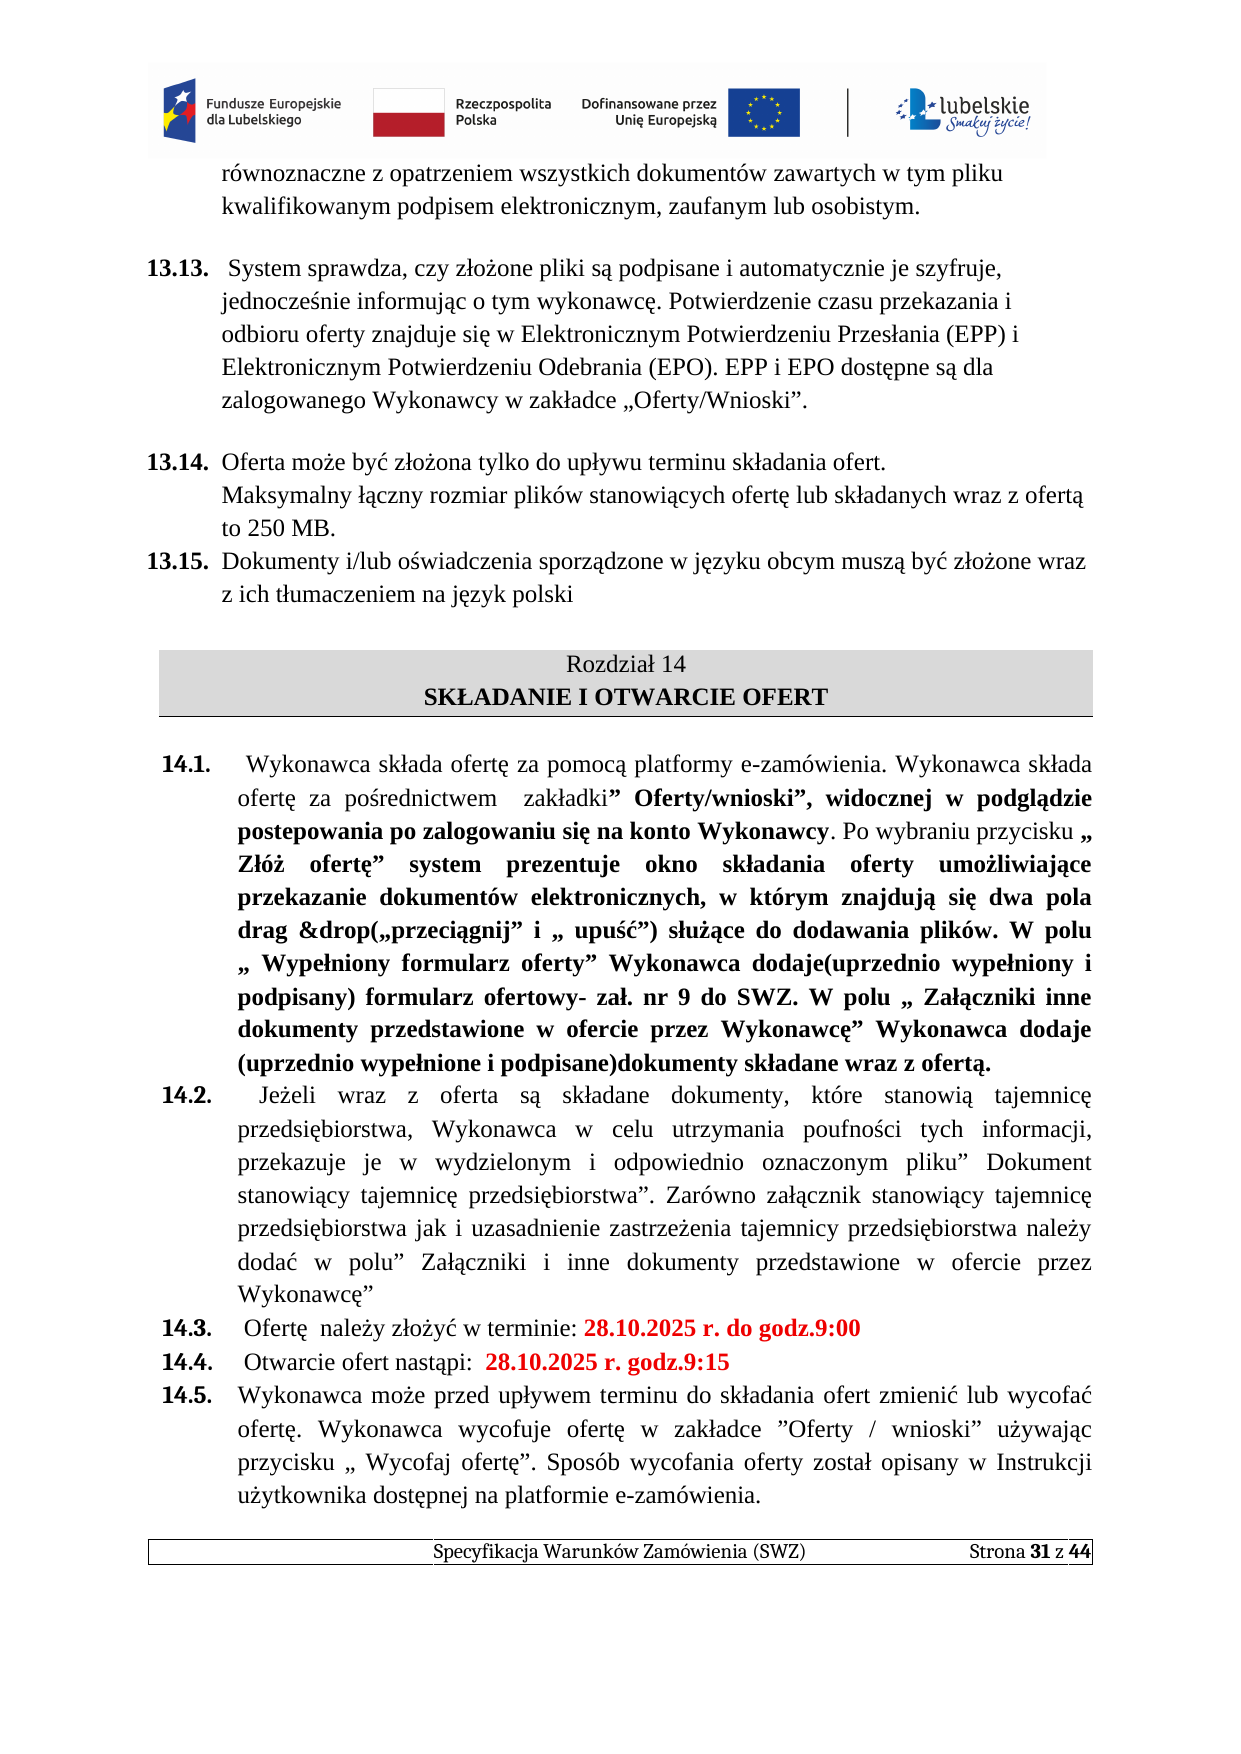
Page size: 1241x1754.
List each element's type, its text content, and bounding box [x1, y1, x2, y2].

list Otwarcie ofert nastąpi: 28.10.2025 r. godz.9:15 [162, 1347, 1093, 1376]
picture [147, 62, 1047, 159]
list Oferta może być złożona tylko do upływu terminu składania ofert. Maksymalny łączny rozmiar plików stanowiących ofertę lub składanych wraz z ofertą to 250 MB. [146, 447, 1093, 542]
table_header Rozdział 14 SKŁADANIE I OTWARCIE OFERT [159, 650, 1093, 716]
list System sprawdza, czy złożone pliki są podpisane i automatycznie je szyfruje, jednocześnie informując o tym wykonawcę. Potwierdzenie czasu przekazania i odbioru oferty znajduje się w Elektronicznym Potwierdzeniu Przesłania (EPP) i Elektronicznym Potwierdzeniu Odebrania (EPO). EPP i EPO dostępne są dla zalogowanego Wykonawcy w zakładce „Oferty/Wnioski”. [146, 253, 1093, 443]
list Ofertę należy złożyć w terminie: 28.10.2025 r. do godz.9:00 [162, 1313, 1093, 1342]
list Wykonawca składa ofertę za pomocą platformy e-zamówienia. Wykonawca składa ofertę za pośrednictwem zakładki” Oferty/wnioski”, widocznej w podglądzie postepowania po zalogowaniu się na konto Wykonawcy. Po wybraniu przycisku „ Złóż ofertę” system prezentuje okno składania oferty umożliwiające przekazanie dokumentów elektronicznych, w którym znajdują się dwa pola drag &drop(„przeciągnij” i „ upuść”) służące do dodawania plików. W polu „ Wypełniony formularz oferty” Wykonawca dodaje(uprzednio wypełniony i podpisany) formularz ofertowy- zał. nr 9 do SWZ. W polu „ Załączniki inne dokumenty przedstawione w ofercie przez Wykonawcę” Wykonawca dodaje (uprzednio wypełnione i podpisane)dokumenty składane wraz z ofertą. [162, 749, 1093, 1076]
list Wykonawca może przed upływem terminu do składania ofert zmienić lub wycofać ofertę. Wykonawca wycofuje ofertę w zakładce ”Oferty / wnioski” używając przycisku „ Wycofaj ofertę”. Sposób wycofania oferty został opisany w Instrukcji użytkownika dostępnej na platformie e-zamówienia. [162, 1381, 1093, 1509]
list Dokumenty i/lub oświadczenia sporządzone w języku obcym muszą być złożone wraz z ich tłumaczeniem na język polski [146, 546, 1093, 608]
list Jeżeli wraz z oferta są składane dokumenty, które stanowią tajemnicę przedsiębiorstwa, Wykonawca w celu utrzymania poufności tych informacji, przekazuje je w wydzielonym i odpowiednio oznaczonym pliku” Dokument stanowiący tajemnicę przedsiębiorstwa”. Zarówno załącznik stanowiący tajemnicę przedsiębiorstwa jak i uzasadnienie zastrzeżenia tajemnicy przedsiębiorstwa należy dodać w polu” Załączniki i inne dokumenty przedstawione w ofercie przez Wykonawcę” [162, 1081, 1093, 1308]
